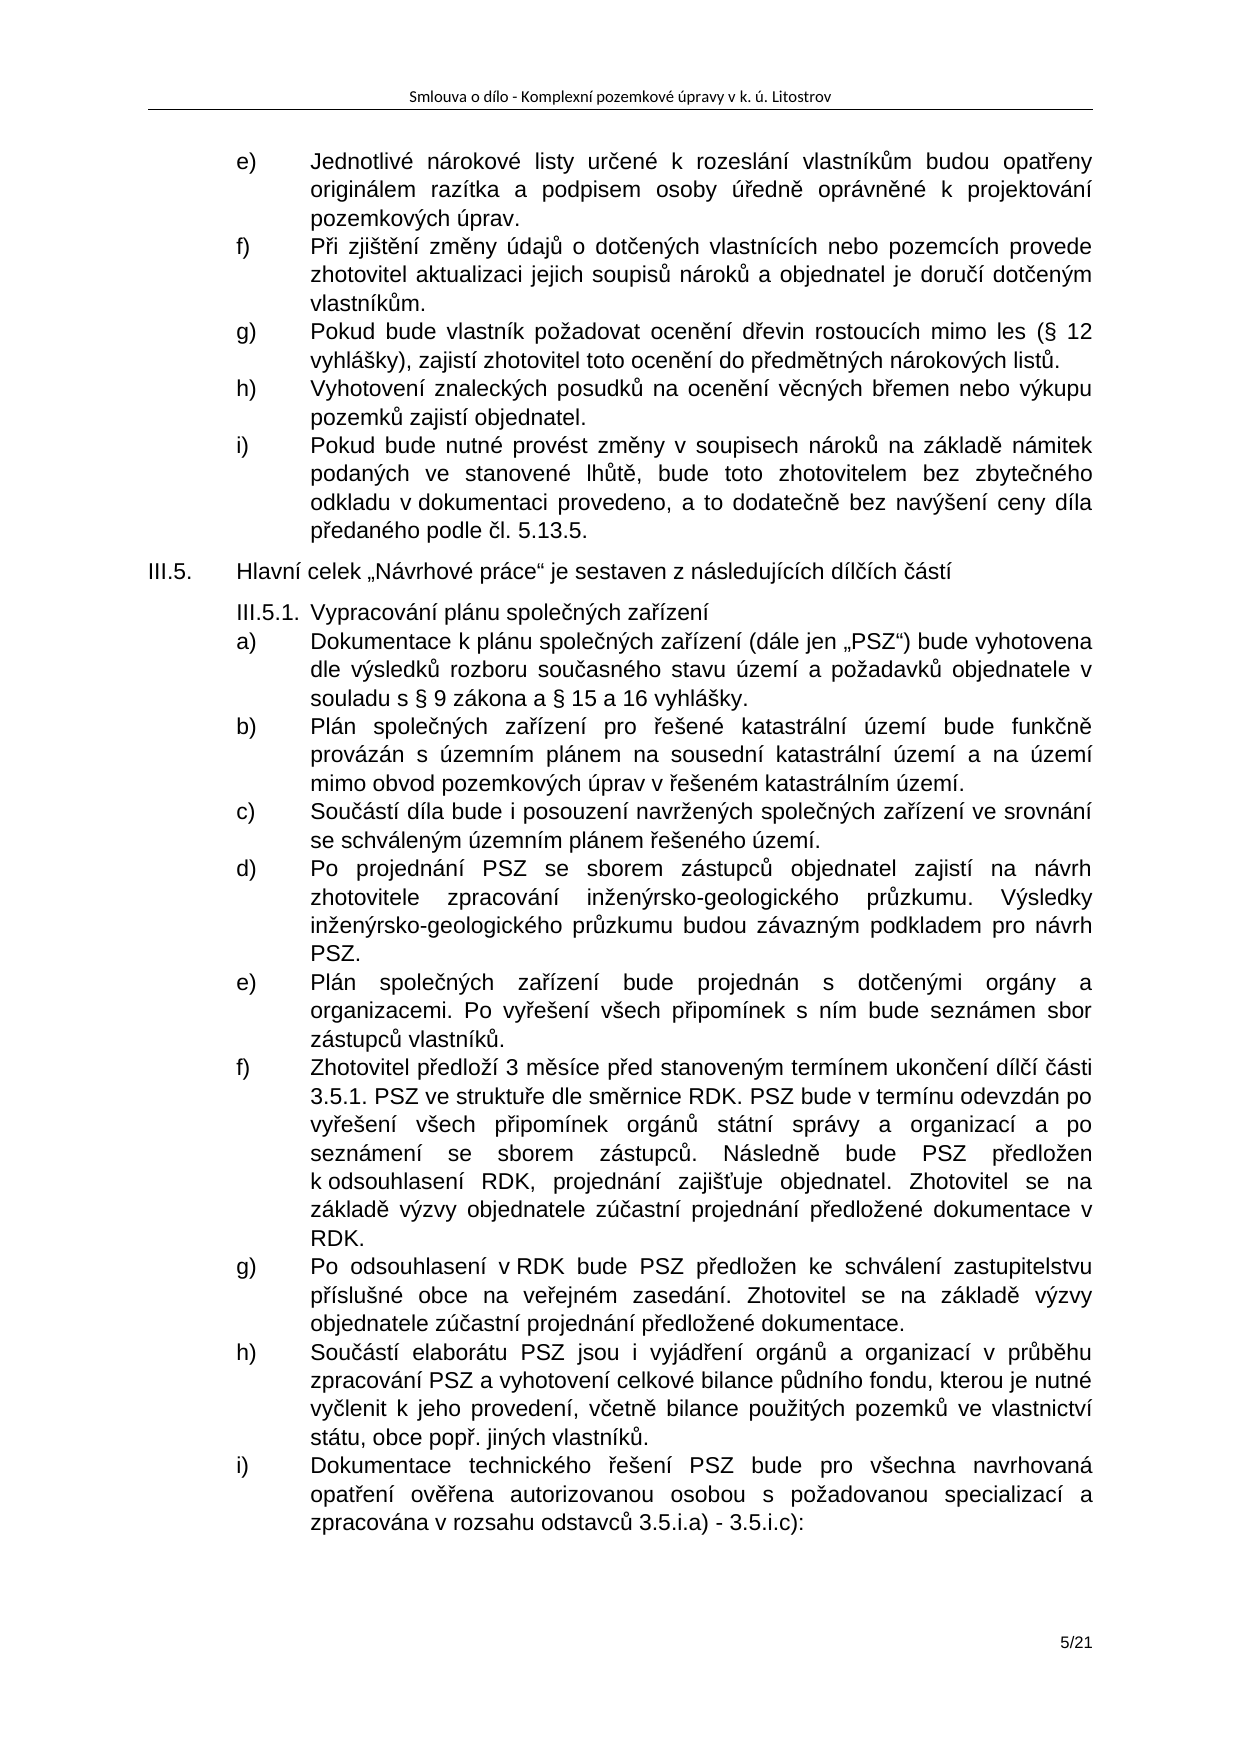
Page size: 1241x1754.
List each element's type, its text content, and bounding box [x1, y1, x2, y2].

text Plán společných zařízení pro řešené katastrální území bude funkčně provázán s územním plánem na sousední katastrální území a na území mimo obvod pozemkových úprav v řešeném katastrálním území. [236, 713, 1093, 796]
text Pokud bude nutné provést změny v soupisech nároků na základě námitek podaných ve stanovené lhůtě, bude toto zhotovitelem bez zbytečného odkladu v dokumentaci provedeno, a to dodatečně bez navýšení ceny díla předaného podle čl. 5.13.5. [236, 432, 1093, 544]
text Plán společných zařízení bude projednán s dotčenými orgány a organizacemi. Po vyřešení všech připomínek s ním bude seznámen sbor zástupců vlastníků. [236, 969, 1093, 1052]
text Po odsouhlasení v RDK bude PSZ předložen ke schválení zastupitelstvu příslušné obce na veřejném zasedání. Zhotovitel se na základě výzvy objednatele zúčastní projednání předložené dokumentace. [236, 1253, 1093, 1336]
text Dokumentace k plánu společných zařízení (dále jen „PSZ“) bude vyhotovena dle výsledků rozboru současného stavu území a požadavků objednatele v souladu s § 9 zákona a § 15 a 16 vyhlášky. [236, 628, 1093, 711]
text Jednotlivé nárokové listy určené k rozeslání vlastníkům budou opatřeny originálem razítka a podpisem osoby úředně oprávněné k projektování pozemkových úprav. [236, 148, 1093, 231]
text Zhotovitel předloží 3 měsíce před stanoveným termínem ukončení dílčí části 3.5.1. PSZ ve struktuře dle směrnice RDK. PSZ bude v termínu odevzdán po vyřešení všech připomínek orgánů státní správy a organizací a po seznámení se sborem zástupců. Následně bude PSZ předložen k odsouhlasení RDK, projednání zajišťuje objednatel. Zhotovitel se na základě výzvy objednatele zúčastní projednání předložené dokumentace v RDK. [236, 1054, 1093, 1251]
text Součástí elaborátu PSZ jsou i vyjádření orgánů a organizací v průběhu zpracování PSZ a vyhotovení celkové bilance půdního fondu, kterou je nutné vyčlenit k jeho provedení, včetně bilance použitých pozemků ve vlastnictví státu, obce popř. jiných vlastníků. [236, 1338, 1093, 1450]
text Dokumentace technického řešení PSZ bude pro všechna navrhovaná opatření ověřena autorizovanou osobou s požadovanou specializací a zpracována v rozsahu odstavců 3.5.i.a) - 3.5.i.c): [236, 1452, 1093, 1536]
text Vyhotovení znaleckých posudků na ocenění věcných břemen nebo výkupu pozemků zajistí objednatel. [236, 375, 1093, 430]
text Součástí díla bude i posouzení navržených společných zařízení ve srovnání se schváleným územním plánem řešeného území. [236, 798, 1093, 853]
text Při zjištění změny údajů o dotčených vlastnících nebo pozemcích provede zhotovitel aktualizaci jejich soupisů nároků a objednatel je doručí dotčeným vlastníkům. [236, 233, 1093, 316]
text Pokud bude vlastník požadovat ocenění dřevin rostoucích mimo les (§ 12 vyhlášky), zajistí zhotovitel toto ocenění do předmětných nárokových listů. [236, 318, 1093, 373]
list Hlavní celek „Návrhové práce“ je sestaven z následujících dílčích částí [148, 558, 1093, 584]
text Po projednání PSZ se sborem zástupců objednatel zajistí na návrh zhotovitele zpracování inženýrsko-geologického průzkumu. Výsledky inženýrsko-geologického průzkumu budou závazným podkladem pro návrh PSZ. [236, 855, 1093, 967]
text Vypracování plánu společných zařízení [236, 599, 1093, 626]
